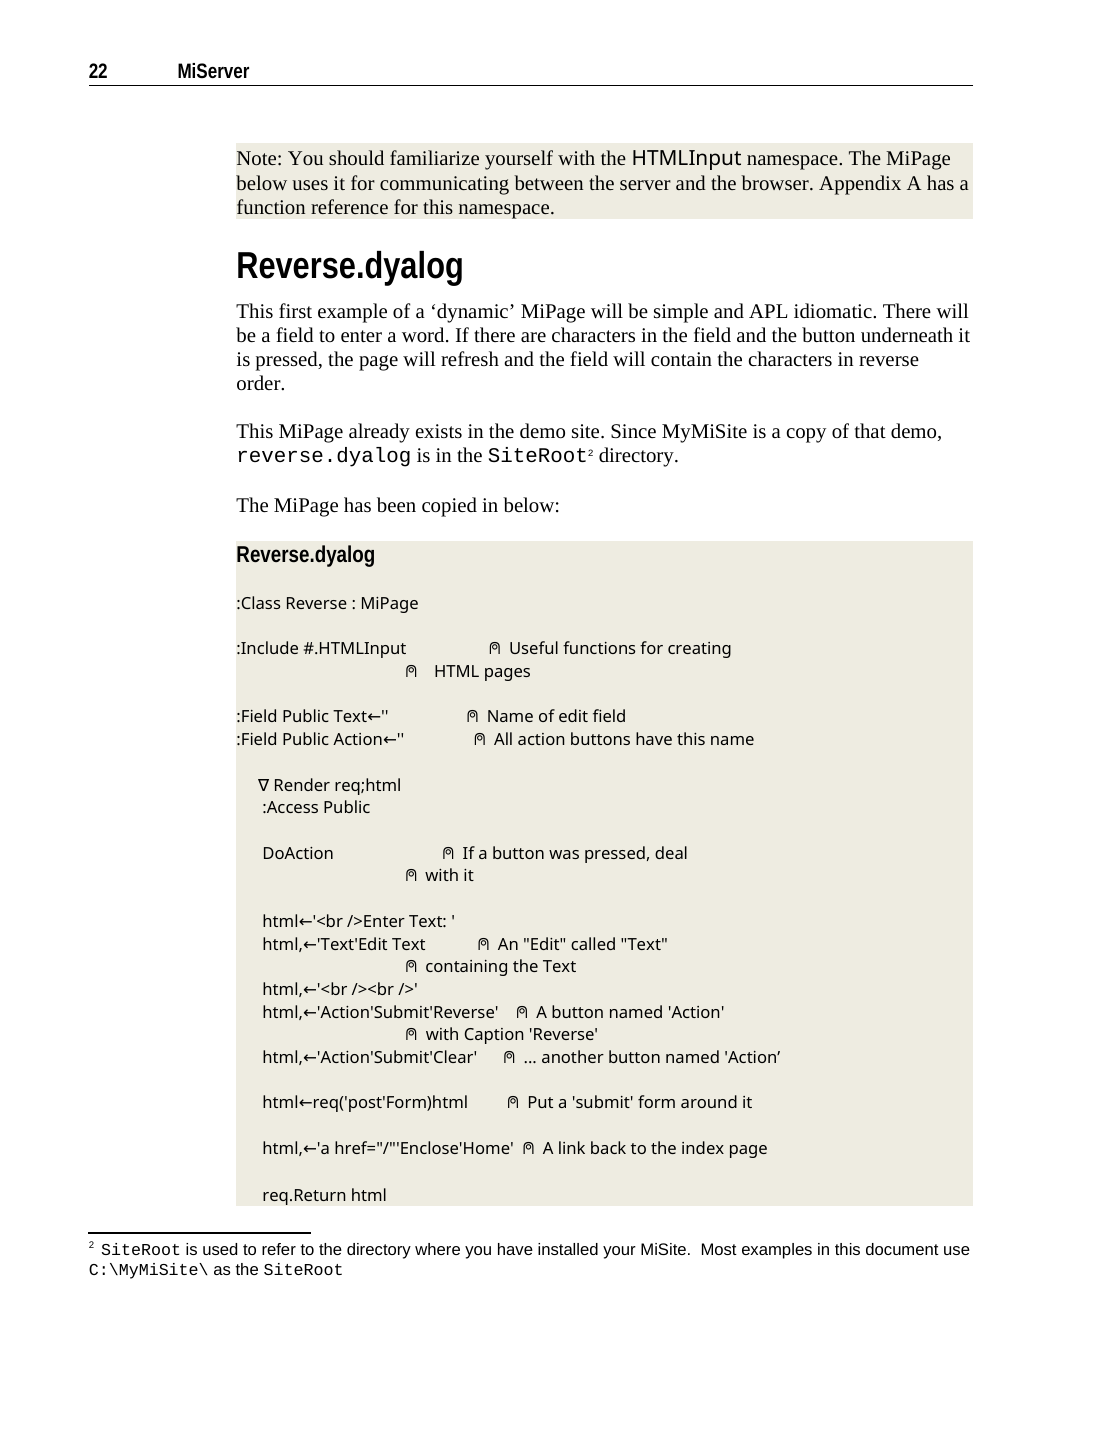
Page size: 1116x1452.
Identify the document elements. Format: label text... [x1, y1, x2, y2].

text :Access Public [236, 796, 973, 818]
text html,←'Action'Submit'Clear' ⍝ ... another button named 'Action’ [236, 1046, 973, 1068]
text Note: You should familiarize yourself with the HTMLInput namespace. The MiPage below uses it for communicating between the server and the browser. Appendix A has a function reference for this namespace. [236, 143, 973, 219]
text :Field Public Text←'' ⍝ Name of edit field [236, 705, 973, 728]
text ⍝ containing the Text [236, 955, 973, 977]
text DoAction ⍝ If a button was pressed, deal [236, 841, 973, 864]
text html,←'a href="/"'Enclose'Home' ⍝ A link back to the index page [236, 1136, 973, 1159]
text html,←'<br /><br />' [236, 977, 973, 1000]
text This first example of a ‘dynamic’ MiPage will be simple and APL idiomatic. There will be a field to enter a word. If there are characters in the field and the button underneath it is pressed, the page will refresh and the field will contain the characters in reverse order. [236, 299, 973, 395]
text ∇ Render req;html [236, 773, 973, 796]
text ⍝ HTML pages [236, 659, 973, 682]
text :Include #.HTMLInput ⍝ Useful functions for creating [236, 637, 973, 659]
text ⍝ with it [236, 864, 973, 887]
text ⍝ with Caption 'Reverse' [236, 1023, 973, 1046]
text html←req('post'Form)html ⍝ Put a 'submit' form around it [236, 1091, 973, 1114]
text The MiPage has been copied in below: [236, 493, 973, 517]
text This MiPage already exists in the demo site. Since MyMiSite is a copy of that demo, reverse.dyalog is in the SiteRoot directory. [236, 419, 973, 469]
text html←'<br />Enter Text: ' [236, 909, 973, 932]
text html,←'Text'Edit Text ⍝ An "Edit" called "Text" [236, 932, 973, 955]
text :Class Reverse : MiPage [236, 591, 973, 614]
text Reverse.dyalog [236, 541, 973, 567]
text html,←'Action'Submit'Reverse' ⍝ A button named 'Action' [236, 1000, 973, 1023]
text req.Return html [236, 1183, 973, 1206]
subtitle Reverse.dyalog [236, 243, 973, 286]
text :Field Public Action←'' ⍝ All action buttons have this name [236, 728, 973, 750]
